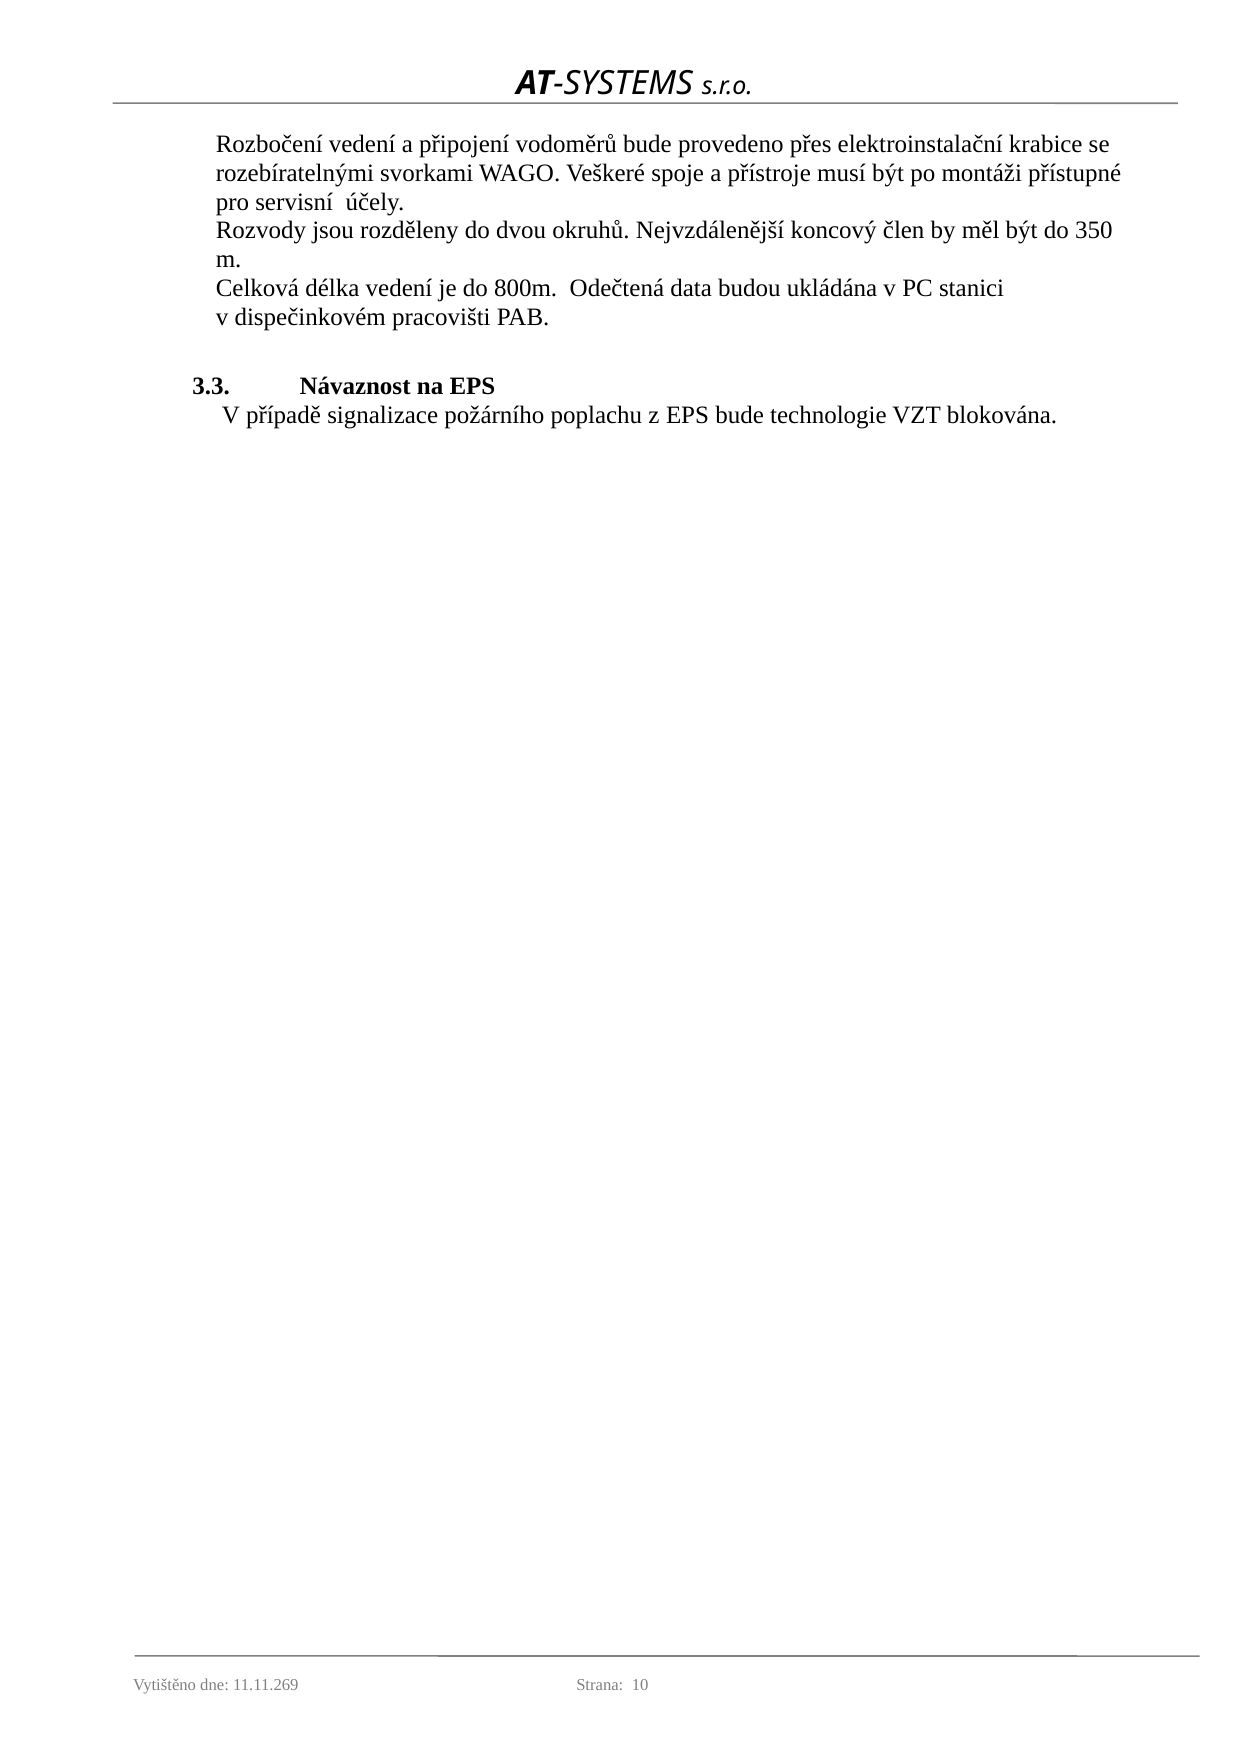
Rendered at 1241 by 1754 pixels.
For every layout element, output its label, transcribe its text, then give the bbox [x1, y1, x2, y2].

text Celková délka vedení je do 800m. Odečtená data budou ukládána v PC stanici v dispečinkovém pracovišti PAB. [216, 273, 1139, 331]
list Návaznost na EPS [145, 371, 1139, 400]
text Rozvody jsou rozděleny do dvou okruhů. Nejvzdálenější koncový člen by měl být do 350 m. [216, 216, 1139, 273]
text Rozbočení vedení a připojení vodoměrů bude provedeno přes elektroinstalační krabice se rozebíratelnými svorkami WAGO. Veškeré spoje a přístroje musí být po montáži přístupné pro servisní účely. [216, 129, 1139, 216]
text V případě signalizace požárního poplachu z EPS bude technologie VZT blokována. [222, 400, 1139, 429]
